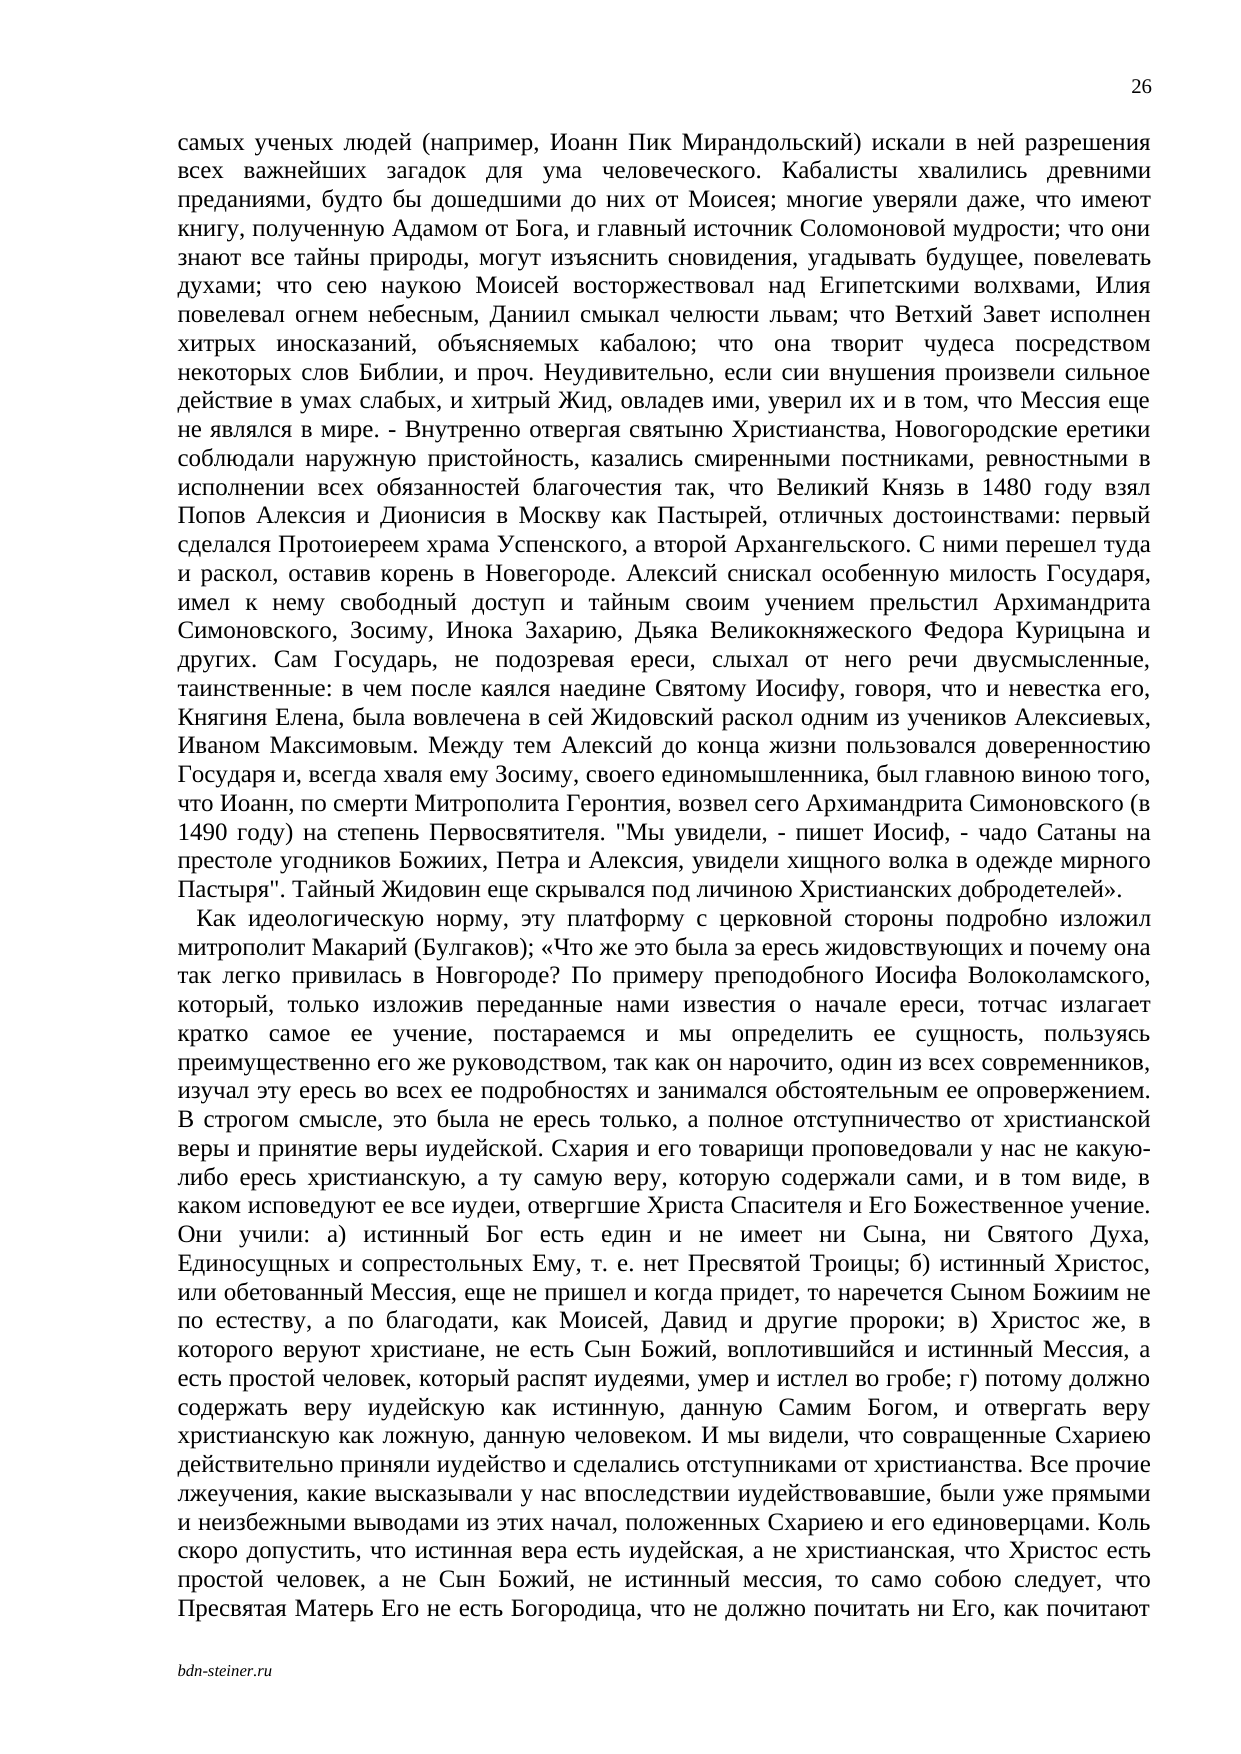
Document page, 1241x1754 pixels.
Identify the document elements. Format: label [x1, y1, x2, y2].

text [177, 903, 1152, 1622]
text [177, 127, 1152, 903]
